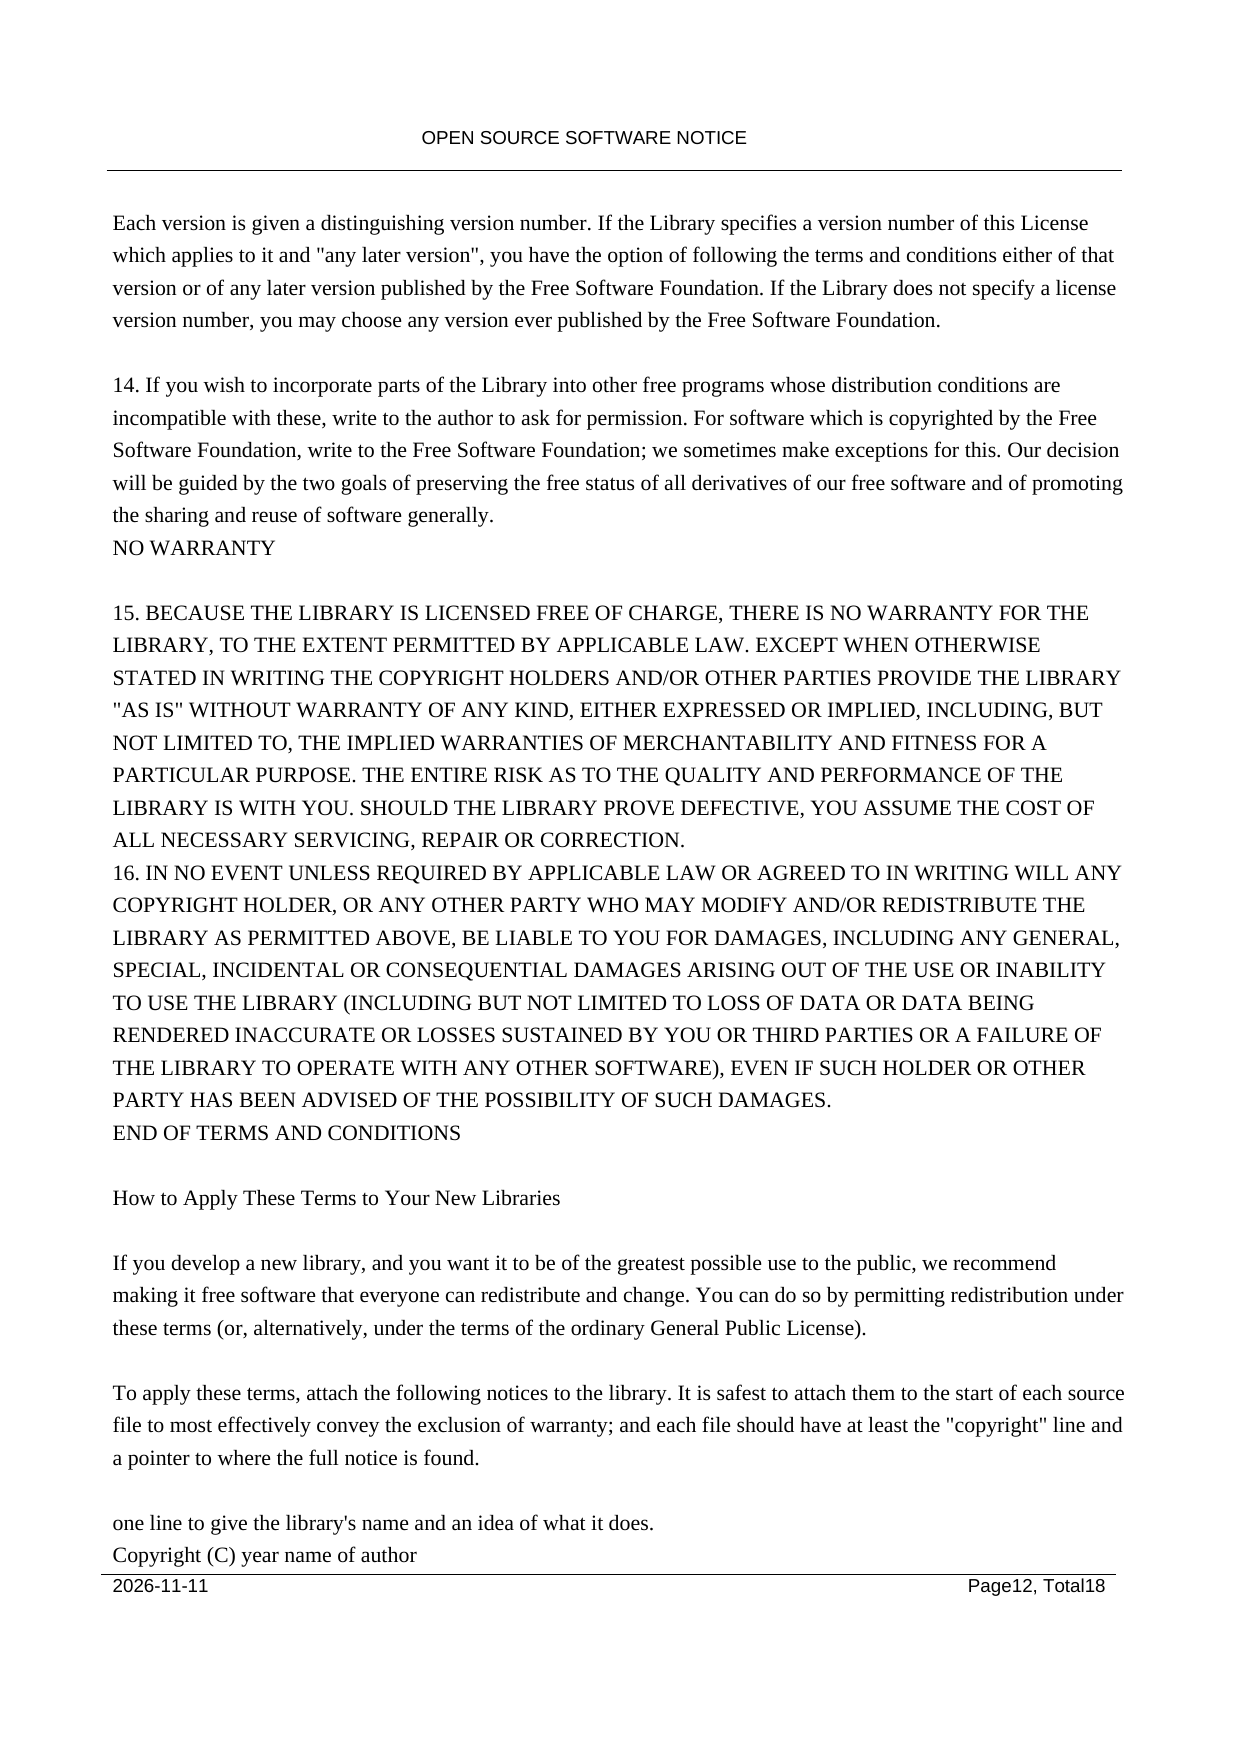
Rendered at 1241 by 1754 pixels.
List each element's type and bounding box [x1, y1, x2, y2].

text [112, 206, 1128, 1571]
